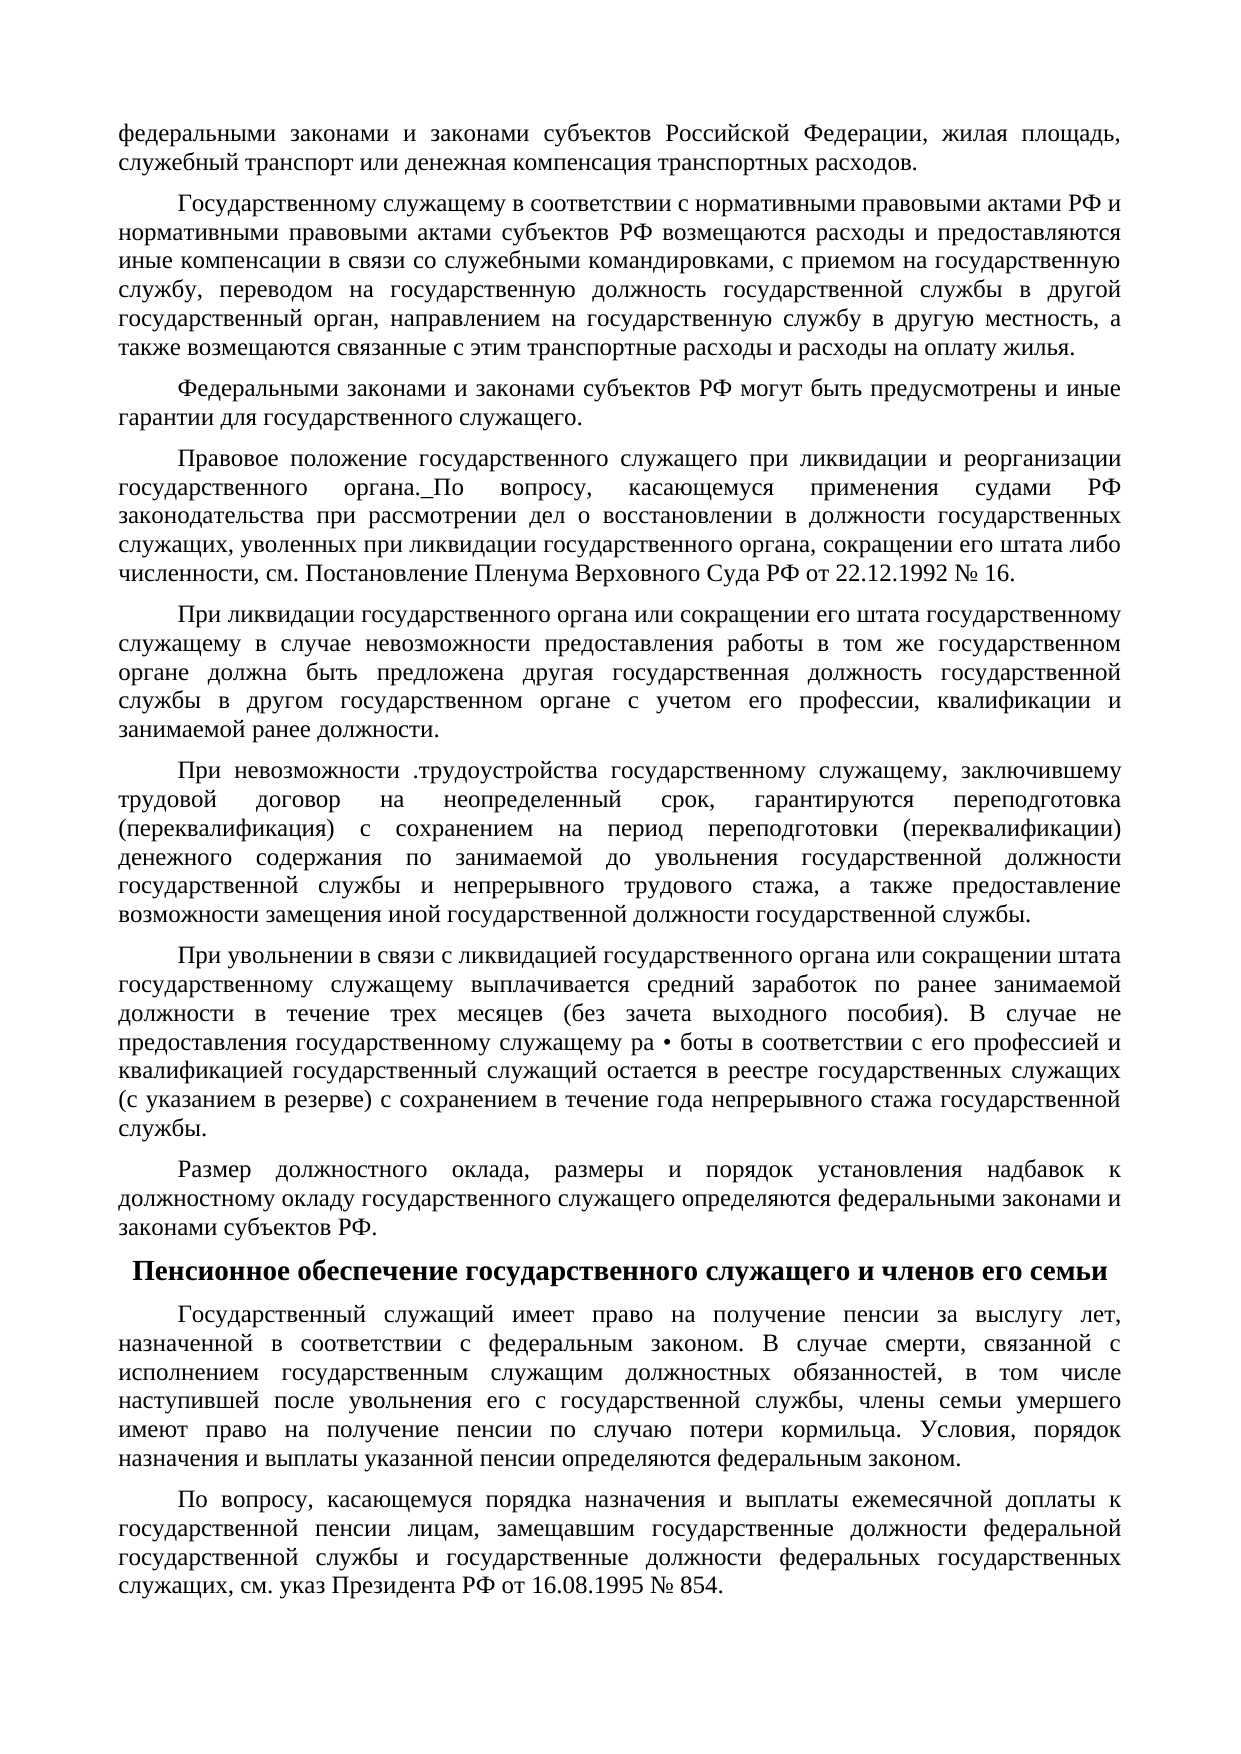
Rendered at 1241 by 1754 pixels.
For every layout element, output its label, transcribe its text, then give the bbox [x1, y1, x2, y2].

text Пенсионное обеспечение государственного служащего и членов его семьи [118, 1253, 1122, 1287]
text Государственный служащий имеет право на получение пенсии за выслугу лет, назначенной в соответствии с федеральным законом. В случае смерти, связанной с исполнением государственным служащим должностных обязанностей, в том числе наступившей после увольнения его с государственной службы, члены семьи умершего имеют право на получение пенсии по случаю потери кормильца. Условия, порядок назначения и выплаты указанной пенсии определяются федеральным законом. [118, 1299, 1122, 1472]
text При увольнении в связи с ликвидацией государственного органа или сокращении штата государственному служащему выплачивается средний заработок по ранее занимаемой должности в течение трех месяцев (без зачета выходного пособия). В случае не предоставления государственному служащему ра • боты в соответствии с его профессией и квалификацией государственный служащий остается в реестре государственных служащих (с указанием в резерве) с сохранением в течение года непрерывного стажа государственной службы. [118, 941, 1122, 1142]
text Размер должностного оклада, размеры и порядок установления надбавок к должностному окладу государственного служащего определяются федеральными законами и законами субъектов РФ. [118, 1154, 1122, 1241]
text Государственному служащему в соответствии с нормативными правовыми актами РФ и нормативными правовыми актами субъектов РФ возмещаются расходы и предоставляются иные компенсации в связи со служебными командировками, с приемом на государственную службу, переводом на государственную должность государственной службы в другой государственный орган, направлением на государственную службу в другую местность, а также возмещаются связанные с этим транспортные расходы и расходы на оплату жилья. [118, 188, 1122, 361]
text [118, 118, 1122, 176]
text При невозможности .трудоустройства государственному служащему, заключившему трудовой договор на неопределенный срок, гарантируются переподготовка (переквалификация) с сохранением на период переподготовки (переквалификации) денежного содержания по занимаемой до увольнения государственной должности государственной службы и непрерывного трудового стажа, а также предоставление возможности замещения иной государственной должности государственной службы. [118, 756, 1122, 928]
text Правовое положение государственного служащего при ликвидации и реорганизации государственного органа._По вопросу, касающемуся применения судами РФ законодательства при рассмотрении дел о восстановлении в должности государственных служащих, уволенных при ликвидации государственного органа, сокращении его штата либо численности, см. Постановление Пленума Верховного Суда РФ от 22.12.1992 № 16. [118, 443, 1122, 587]
text При ликвидации государственного органа или сокращении его штата государственному служащему в случае невозможности предоставления работы в том же государственном органе должна быть предложена другая государственная должность государственной службы в другом государственном органе с учетом его профессии, квалификации и занимаемой ранее должности. [118, 599, 1122, 743]
text По вопросу, касающемуся порядка назначения и выплаты ежемесячной доплаты к государственной пенсии лицам, замещавшим государственные должности федеральной государственной службы и государственные должности федеральных государственных служащих, см. указ Президента РФ от 16.08.1995 № 854. [118, 1484, 1122, 1599]
text Федеральными законами и законами субъектов РФ могут быть предусмотрены и иные гарантии для государственного служащего. [118, 373, 1122, 431]
